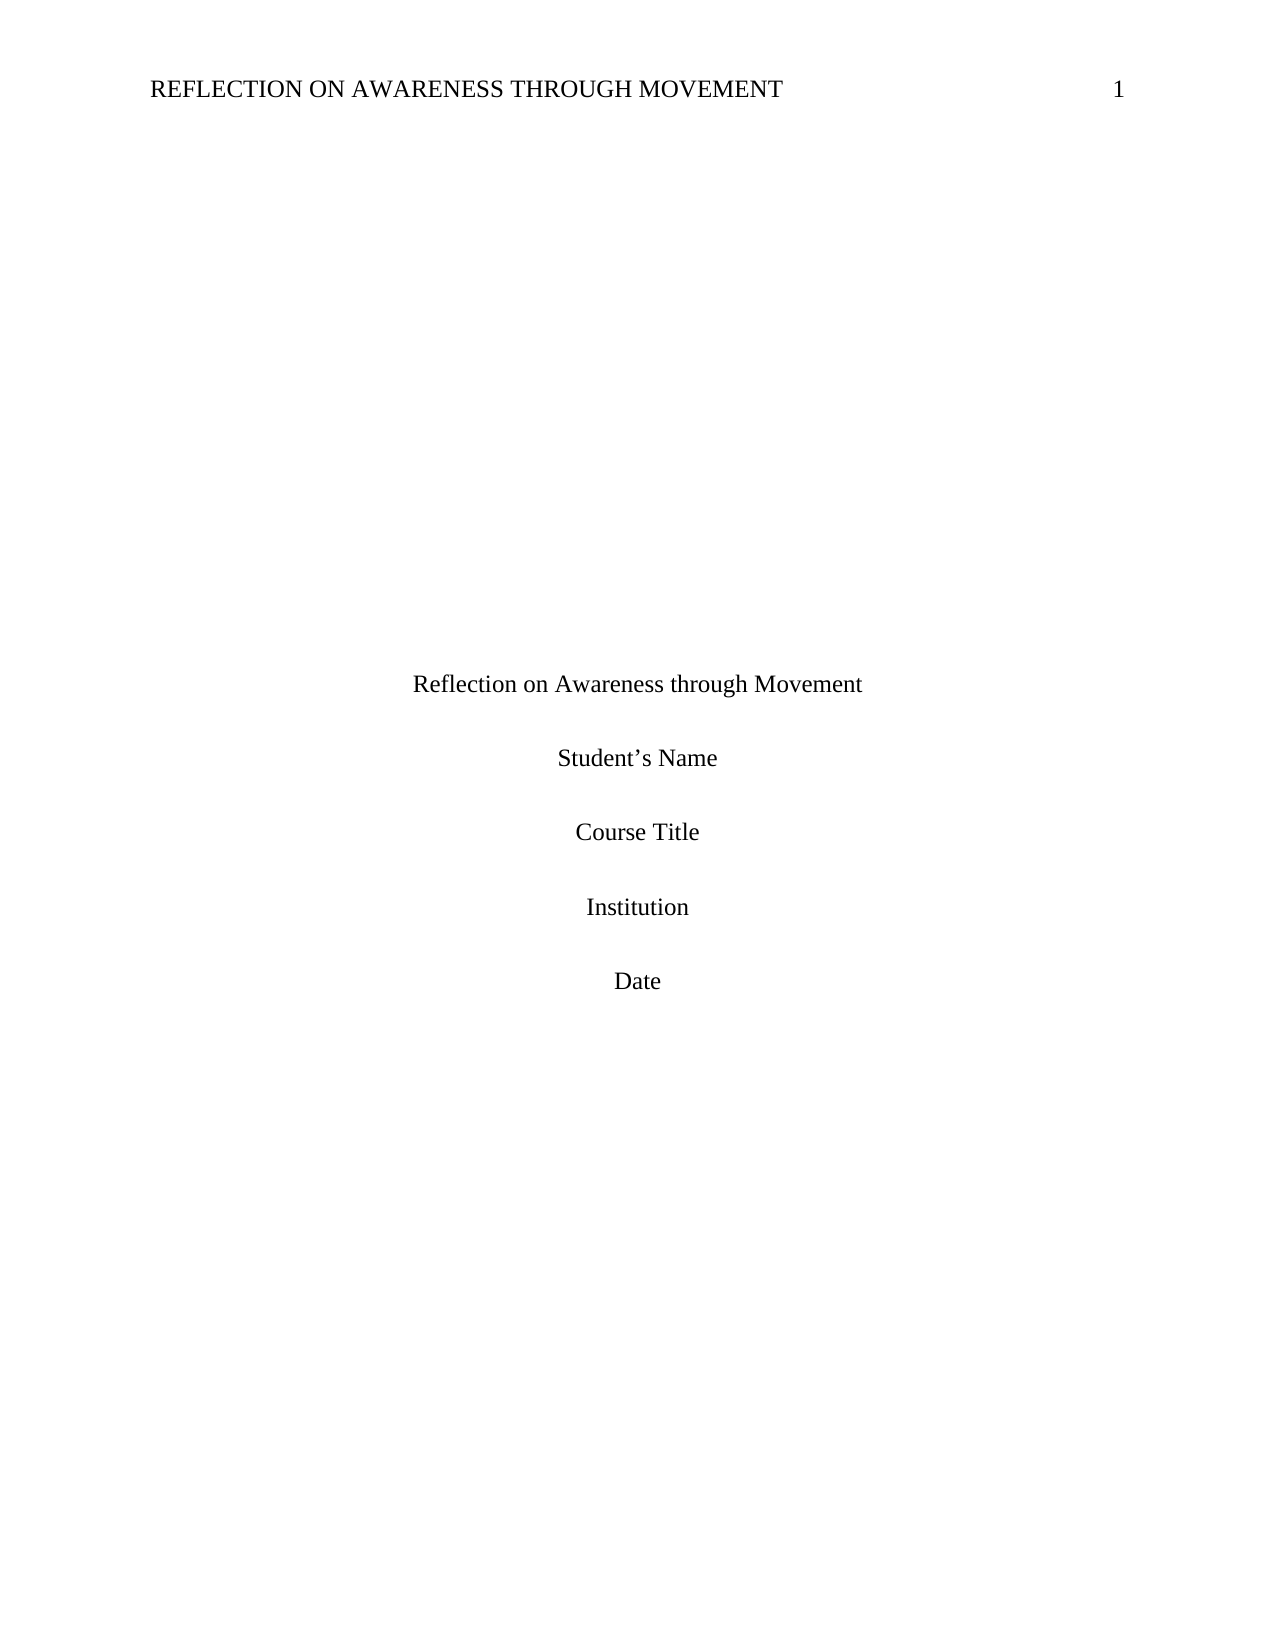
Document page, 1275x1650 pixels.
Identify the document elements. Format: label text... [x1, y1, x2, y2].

text Reflection on Awareness through Movement [150, 669, 1125, 698]
text Course Title [150, 817, 1125, 846]
text Student’s Name [150, 743, 1125, 772]
text Date [150, 966, 1125, 994]
text Institution [150, 892, 1125, 920]
